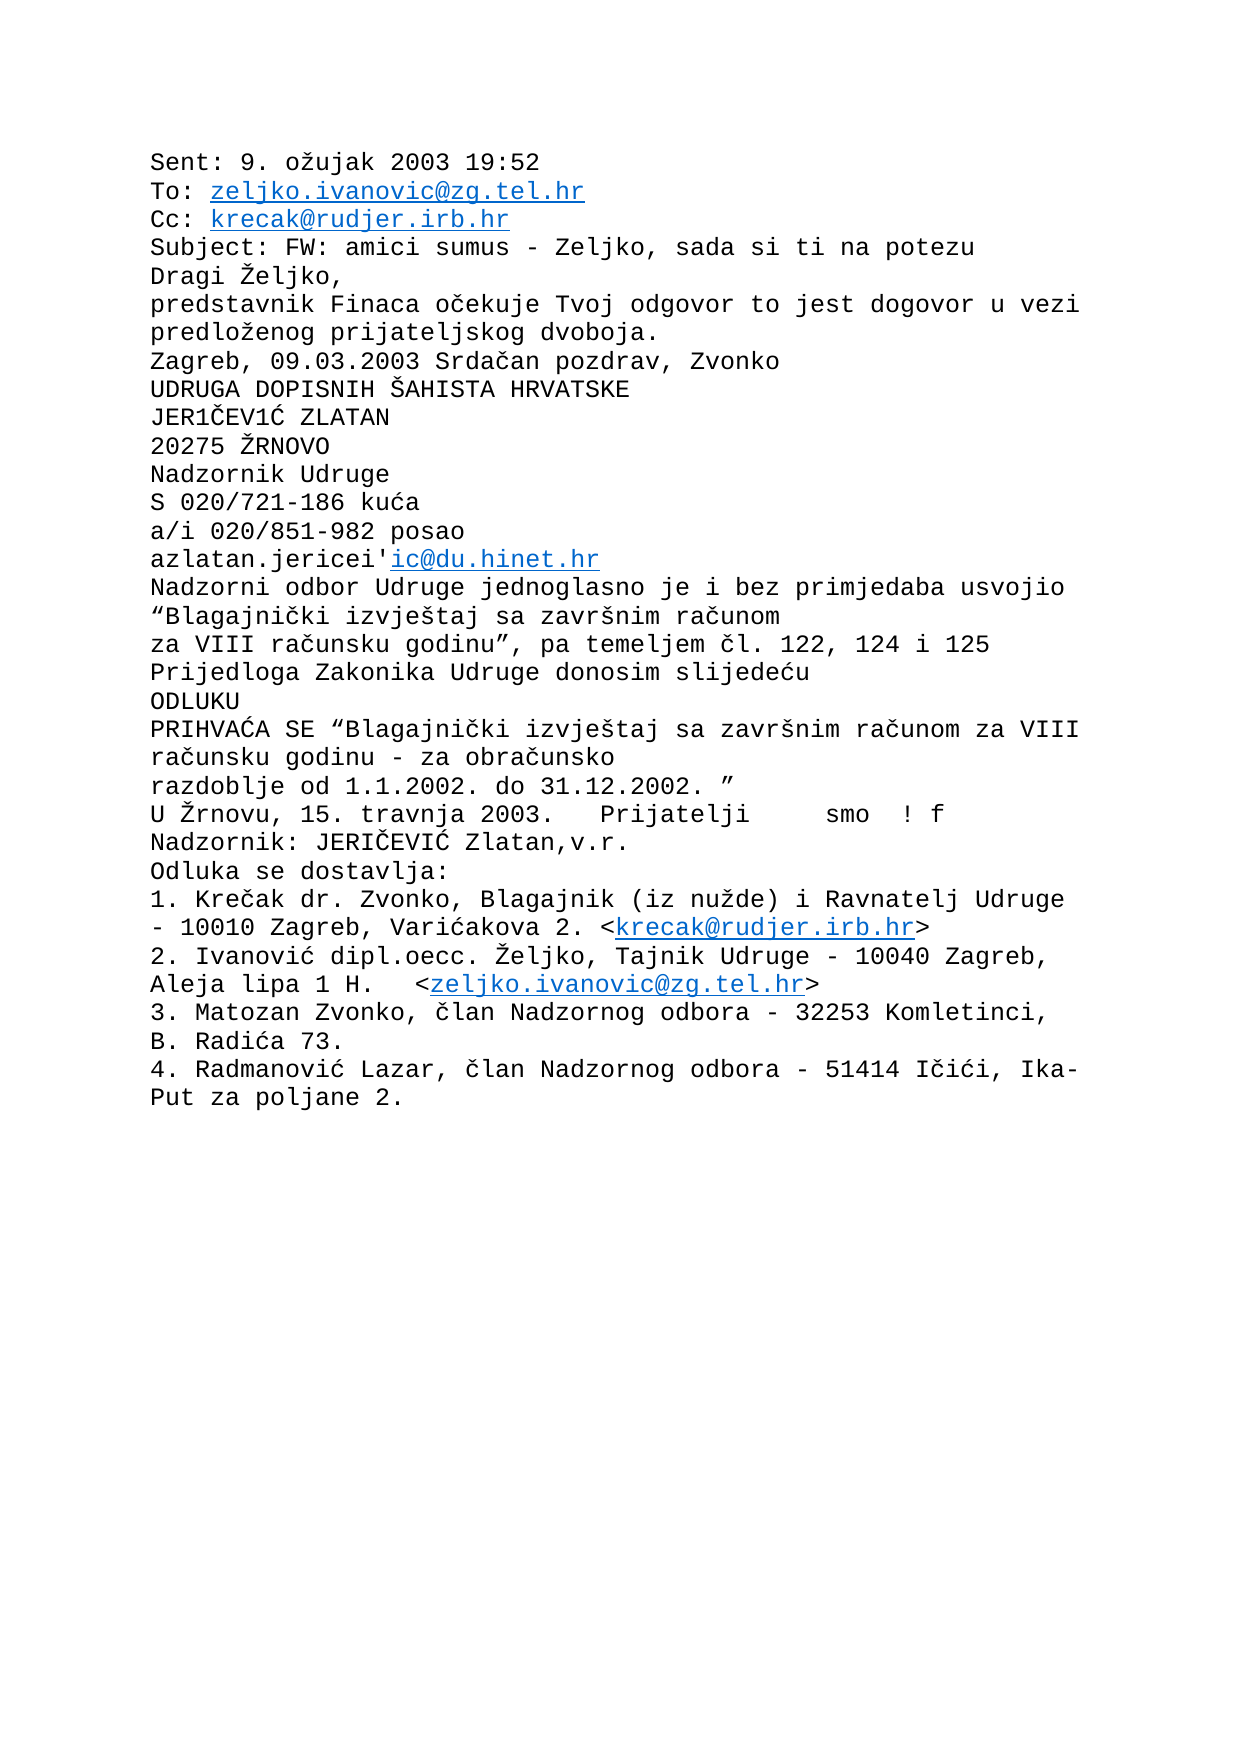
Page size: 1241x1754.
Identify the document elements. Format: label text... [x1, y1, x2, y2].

text Subject: FW: amici sumus - Zeljko, sada si ti na potezu Dragi Željko, [150, 235, 1090, 292]
text Sent: 9. ožujak 2003 19:52 To: zeljko.ivanovic@zg.tel.hr Cc: krecak@rudjer.irb.hr [150, 150, 1090, 235]
text 1. Krečak dr. Zvonko, Blagajnik (iz nužde) i Ravnatelj Udruge - 10010 Zagreb, Varićakova 2. <krecak@rudjer.irb.hr> [150, 887, 1090, 943]
text PRIHVAĆA SE “Blagajnički izvještaj sa završnim računom za VIII računsku godinu - za obračunsko razdoblje od 1.1.2002. do 31.12.2002. ” [150, 717, 1090, 802]
text ODLUKU [150, 688, 1090, 717]
text 2. Ivanović dipl.oecc. Željko, Tajnik Udruge - 10040 Zagreb, Aleja lipa 1 H. <zeljko.ivanovic@zg.tel.hr> [150, 943, 1090, 1000]
text U Žrnovu, 15. travnja 2003. Prijatelji smo ! f Nadzornik: JERIČEVIĆ Zlatan,v.r. [150, 802, 1090, 858]
text Odluka se dostavlja: [150, 858, 1090, 887]
text Nadzorni odbor Udruge jednoglasno je i bez primjedaba usvojio “Blagajnički izvještaj sa završnim računom za VIII računsku godinu”, pa temeljem čl. 122, 124 i 125 Prijedloga Zakonika Udruge donosim slijedeću [150, 575, 1090, 688]
text 4. Radmanović Lazar, član Nadzornog odbora - 51414 Ičići, Ika-Put za poljane 2. [150, 1057, 1090, 1113]
text S 020/721-186 kuća a/i 020/851-982 posao a zlatan.jericei'ic@du.hinet.hr [150, 490, 1090, 575]
text UDRUGA DOPISNIH ŠAHISTA HRVATSKE [150, 377, 1090, 405]
text Nadzornik Udruge [150, 462, 1090, 490]
text predstavnik Finaca očekuje Tvoj odgovor to jest dogovor u vezi predloženog prijateljskog dvoboja. Zagreb, 09.03.2003 Srdačan pozdrav, Zvonko [150, 292, 1090, 377]
text JER1ČEV1Ć ZLATAN 20275 ŽRNOVO [150, 405, 1090, 462]
text 3. Matozan Zvonko, član Nadzornog odbora - 32253 Komletinci, B. Radića 73. [150, 1000, 1090, 1057]
